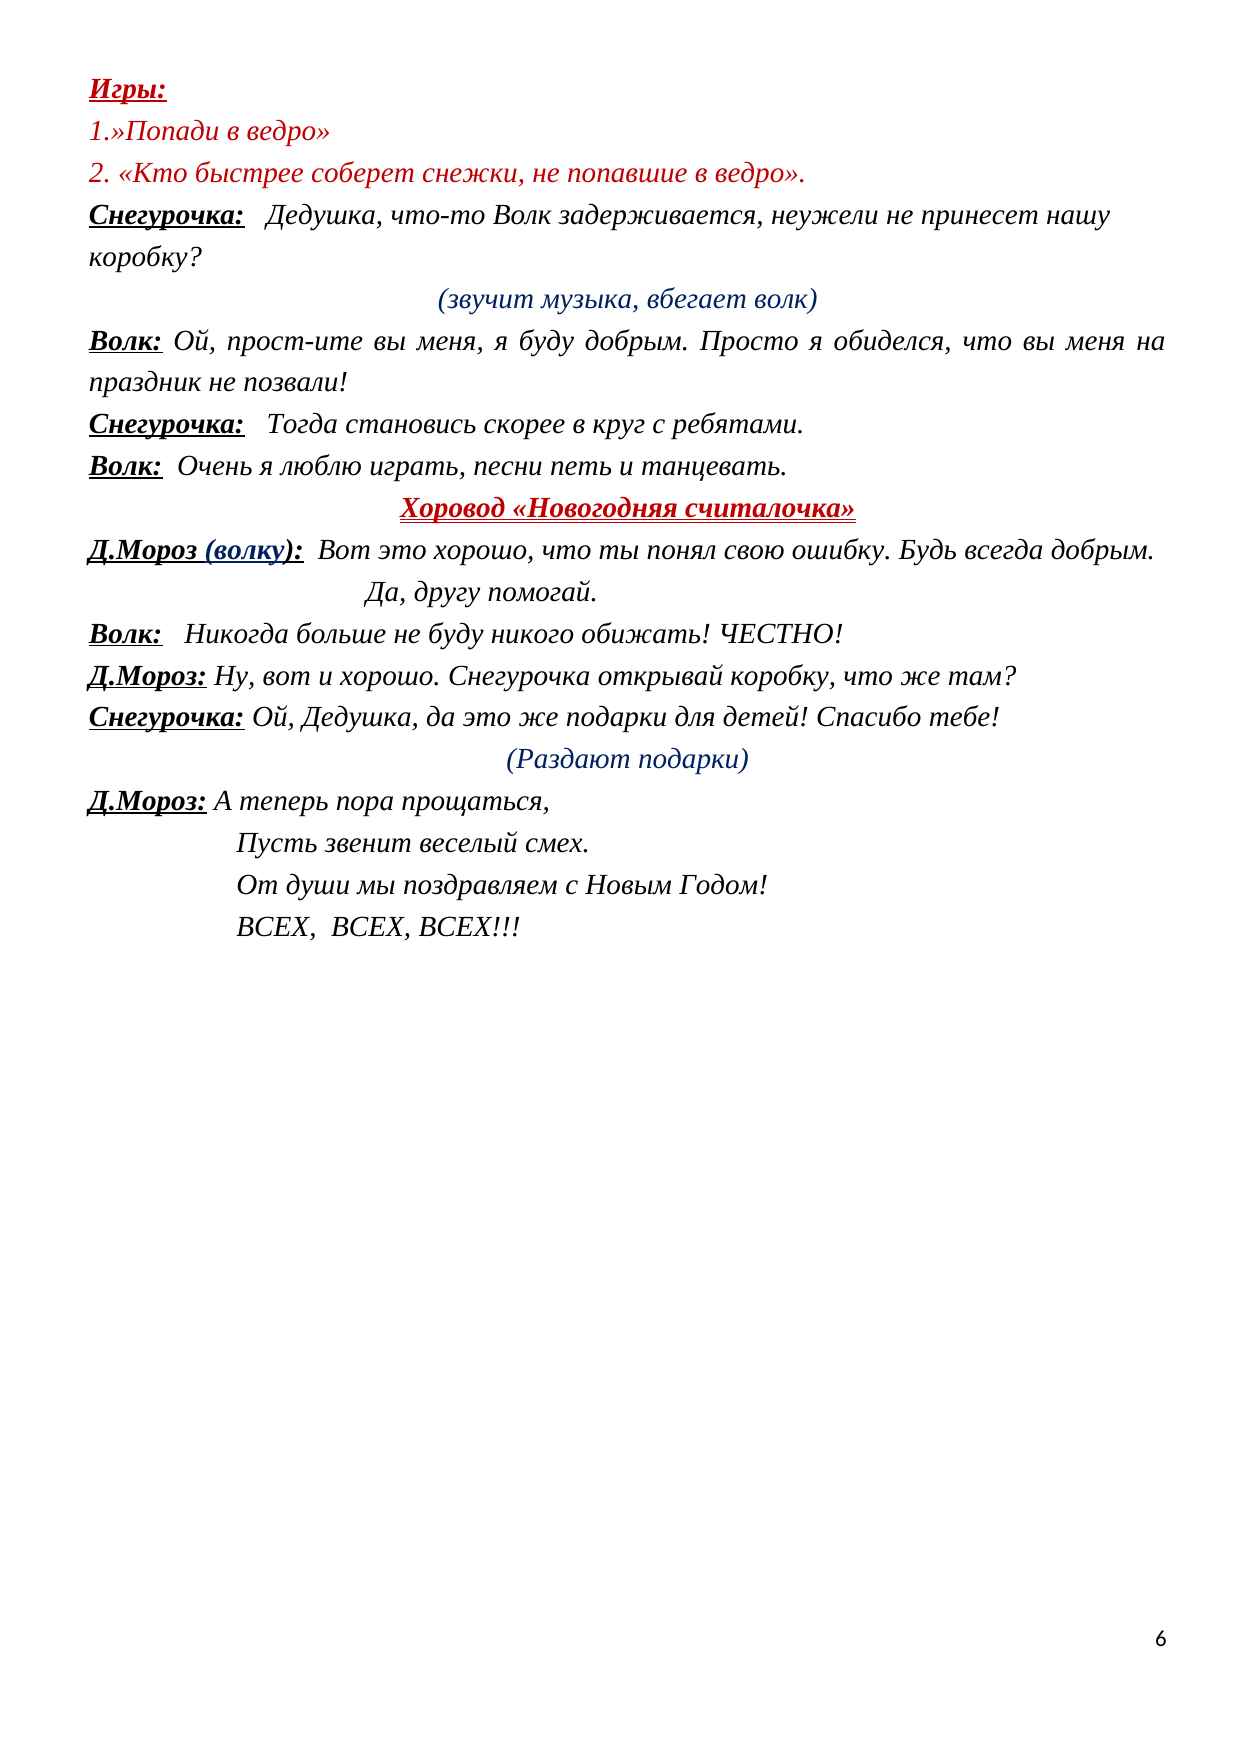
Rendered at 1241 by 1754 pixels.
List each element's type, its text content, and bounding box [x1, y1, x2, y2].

text Д.Мороз (волку): Вот это хорошо, что ты понял свою ошибку. Будь всегда добрым. [89, 532, 1167, 566]
text Снегурочка: Ой, Дедушка, да это же подарки для детей! Спасибо тебе! [89, 699, 1167, 733]
text Волк: Ой, прост-ите вы меня, я буду добрым. Просто я обиделся, что вы меня на праздник не позвали! [89, 323, 1167, 398]
text От души мы поздравляем с Новым Годом! [89, 867, 1167, 901]
text Да, другу помогай. [89, 574, 1167, 607]
text Д.Мороз: Ну, вот и хорошо. Снегурочка открывай коробку, что же там? [89, 658, 1167, 691]
text ВСЕХ, ВСЕХ, ВСЕХ!!! [89, 909, 1167, 942]
text Хоровод «Новогодняя считалочка» [89, 490, 1167, 524]
text (Раздают подарки) [89, 741, 1167, 775]
text Снегурочка: Дедушка, что-то Волк задерживается, неужели не принесет нашу коробку? [89, 197, 1167, 272]
text Волк: Очень я люблю играть, песни петь и танцевать. [89, 448, 1167, 482]
text Снегурочка: Тогда становись скорее в круг с ребятами. [89, 406, 1167, 440]
text 2. «Кто быстрее соберет снежки, не попавшие в ведро». [89, 155, 1167, 189]
text Пусть звенит веселый смех. [89, 825, 1167, 859]
text Волк: Никогда больше не буду никого обижать! ЧЕСТНО! [89, 616, 1167, 649]
text 1.»Попади в ведро» [89, 113, 1167, 147]
text Д.Мороз: А теперь пора прощаться, [89, 783, 1167, 817]
text (звучит музыка, вбегает волк) [89, 281, 1167, 314]
text Игры: [89, 71, 1167, 105]
